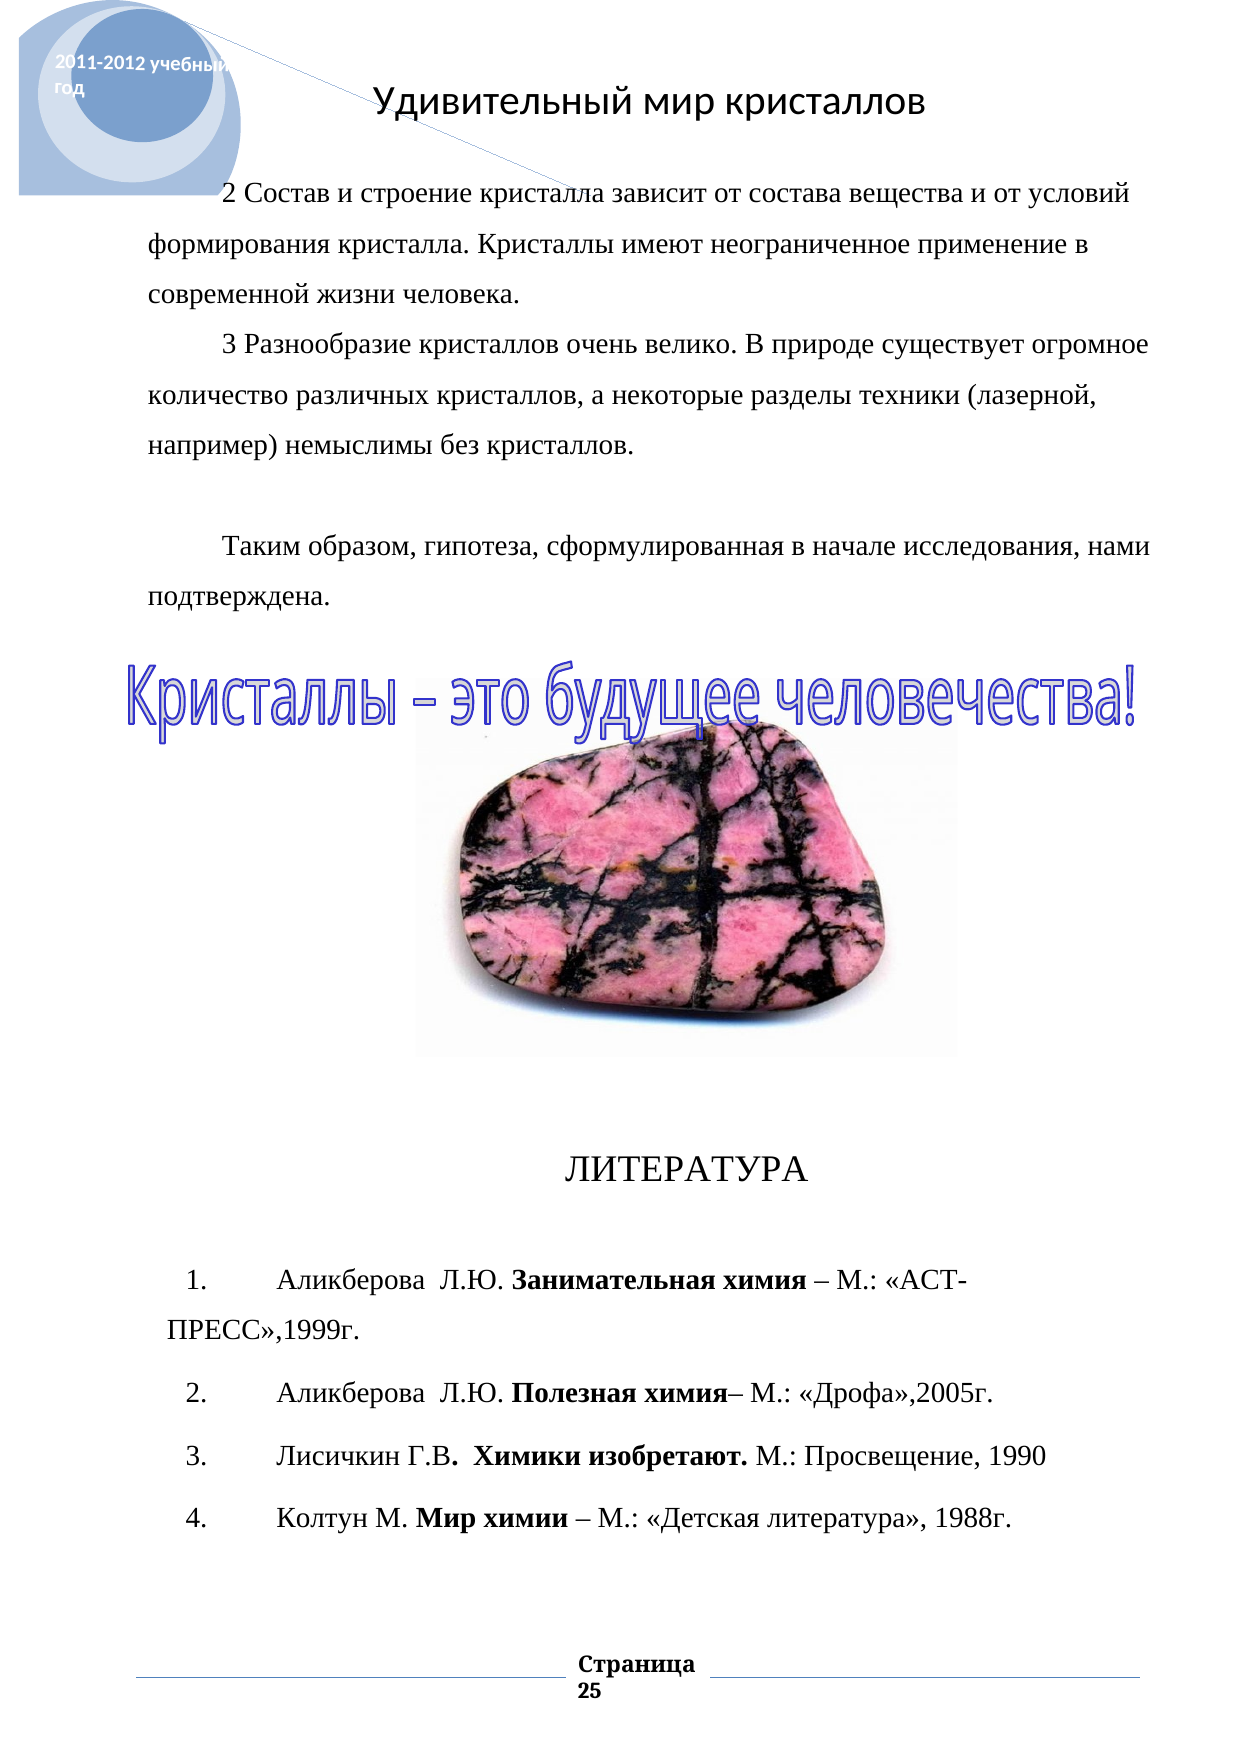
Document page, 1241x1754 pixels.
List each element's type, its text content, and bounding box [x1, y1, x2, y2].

picture [741, 687, 752, 696]
picture [815, 687, 826, 696]
text ЛИТЕРАТУРА [148, 1147, 1152, 1190]
picture [509, 687, 522, 717]
list 2 Состав и строение кристалла зависит от состава вещества и от условий формирования кристалла. Кристаллы имеют неограниченное применение в современной жизни человека. [148, 176, 1152, 310]
list Таким образом, гипотеза, сформулированная в начале исследования, нами подтверждена. [148, 528, 1152, 612]
list Аликберова Л.Ю. Полезная химия– М.: «Дрофа»,2005г. [167, 1375, 1152, 1408]
list Аликберова Л.Ю. Занимательная химия – М.: «АСТ-ПРЕСС»,1999г. [167, 1262, 1152, 1346]
list Лисичкин Г.В. Химики изобретают. М.: Просвещение, 1990 [167, 1438, 1152, 1471]
list Колтун М. Мир химии – М.: «Детская литература», 1988г. [167, 1501, 1152, 1534]
picture [935, 687, 946, 696]
list 3 Разнообразие кристаллов очень велико. В природе существует огромное количество различных кристаллов, а некоторые разделы техники (лазерной, например) немыслимы без кристаллов. [148, 326, 1152, 461]
picture [712, 687, 723, 696]
picture [415, 678, 958, 1057]
picture [553, 691, 566, 717]
picture [874, 687, 887, 717]
